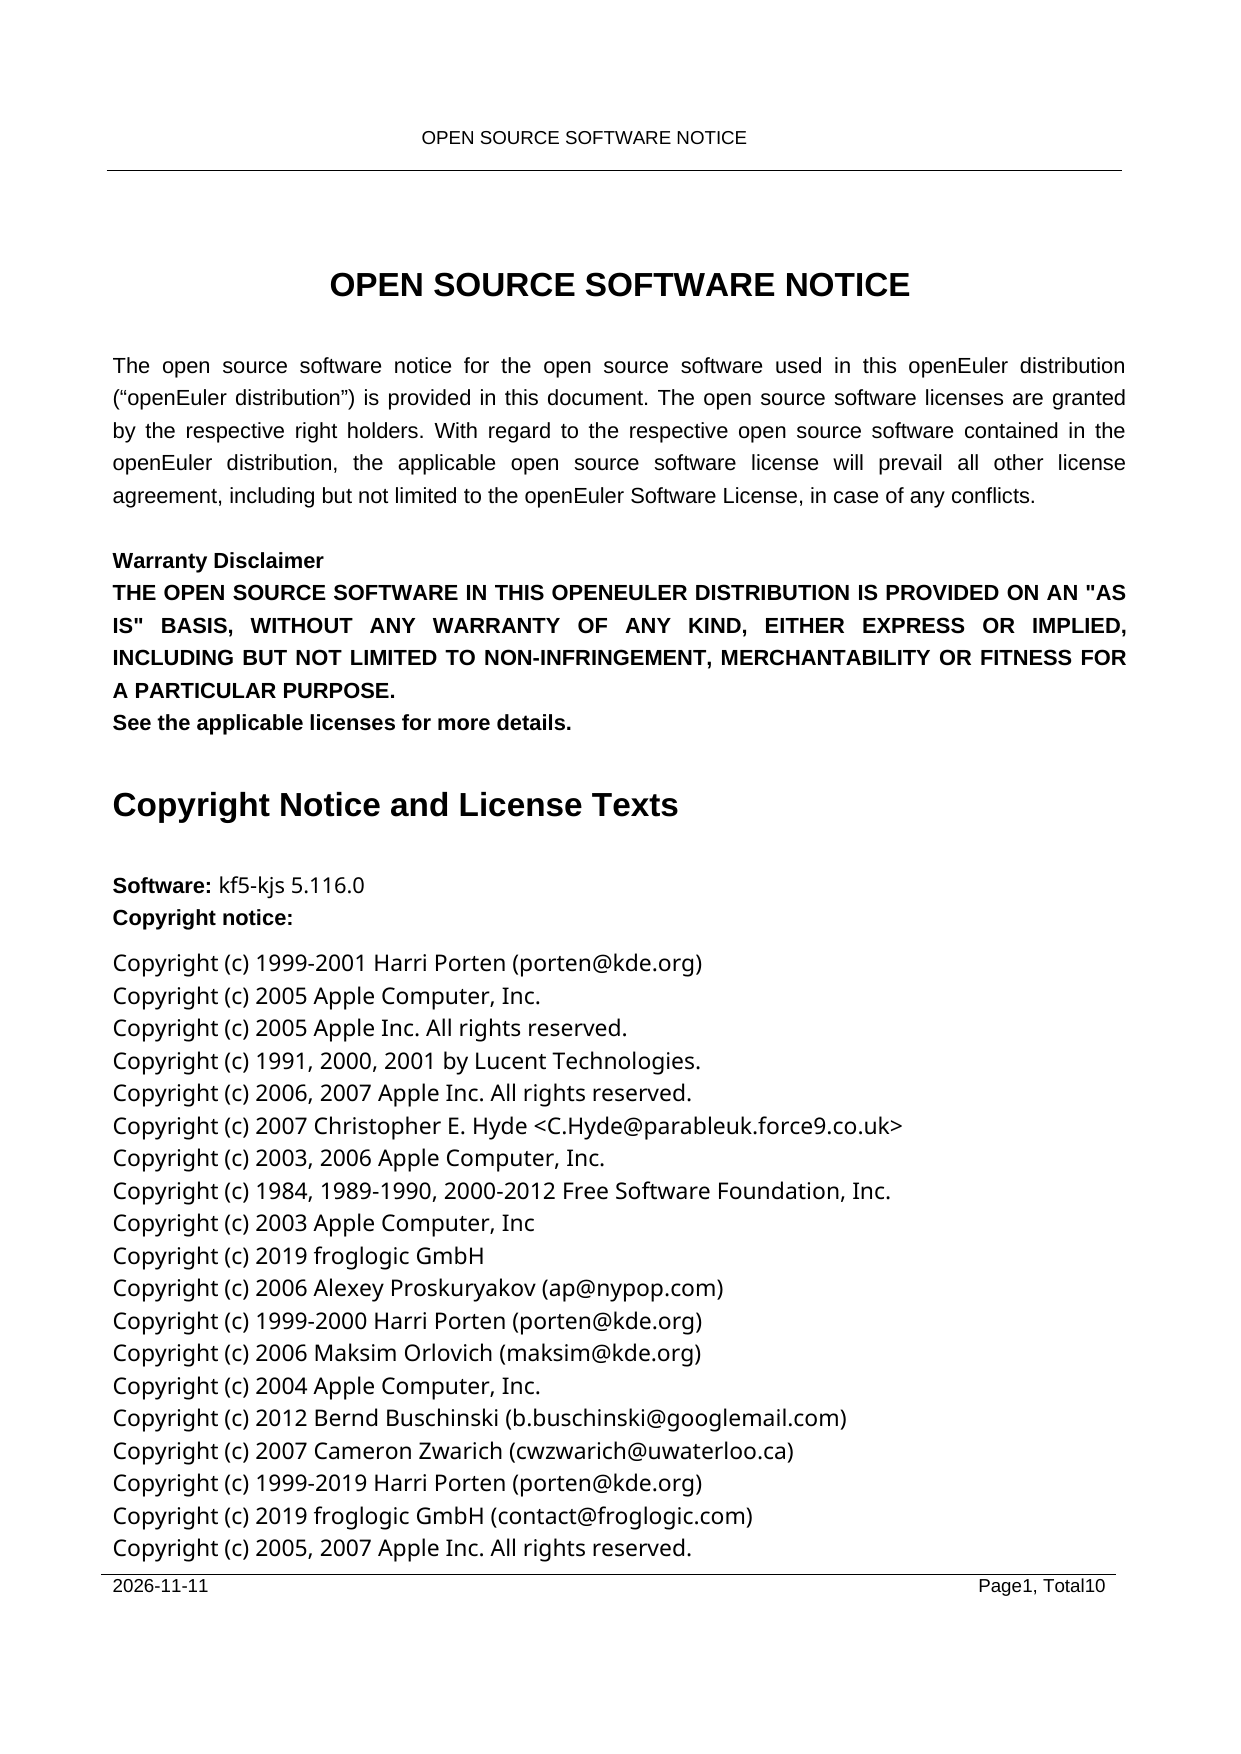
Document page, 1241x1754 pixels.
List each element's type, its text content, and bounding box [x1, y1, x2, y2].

title Software: kf5-kjs 5.116.0 [112, 869, 1128, 901]
text THE OPEN SOURCE SOFTWARE IN THIS OPENEULER DISTRIBUTION IS PROVIDED ON AN "AS IS" BASIS, WITHOUT ANY WARRANTY OF ANY KIND, EITHER EXPRESS OR IMPLIED, INCLUDING BUT NOT LIMITED TO NON-INFRINGEMENT, MERCHANTABILITY OR FITNESS FOR A PARTICULAR PURPOSE. See the applicable licenses for more details. [112, 576, 1128, 739]
text Copyright notice: [112, 901, 1128, 934]
text Copyright Notice and License Texts [112, 771, 1128, 836]
text The open source software notice for the open source software used in this openEuler distribution (“openEuler distribution”) is provided in this document. The open source software licenses are granted by the respective right holders. With regard to the respective open source software contained in the openEuler distribution, the applicable open source software license will prevail all other license agreement, including but not limited to the openEuler Software License, in case of any conflicts. [112, 349, 1128, 511]
text Warranty Disclaimer [112, 544, 1128, 576]
text OPEN SOURCE SOFTWARE NOTICE [112, 251, 1128, 316]
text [112, 947, 1128, 1564]
